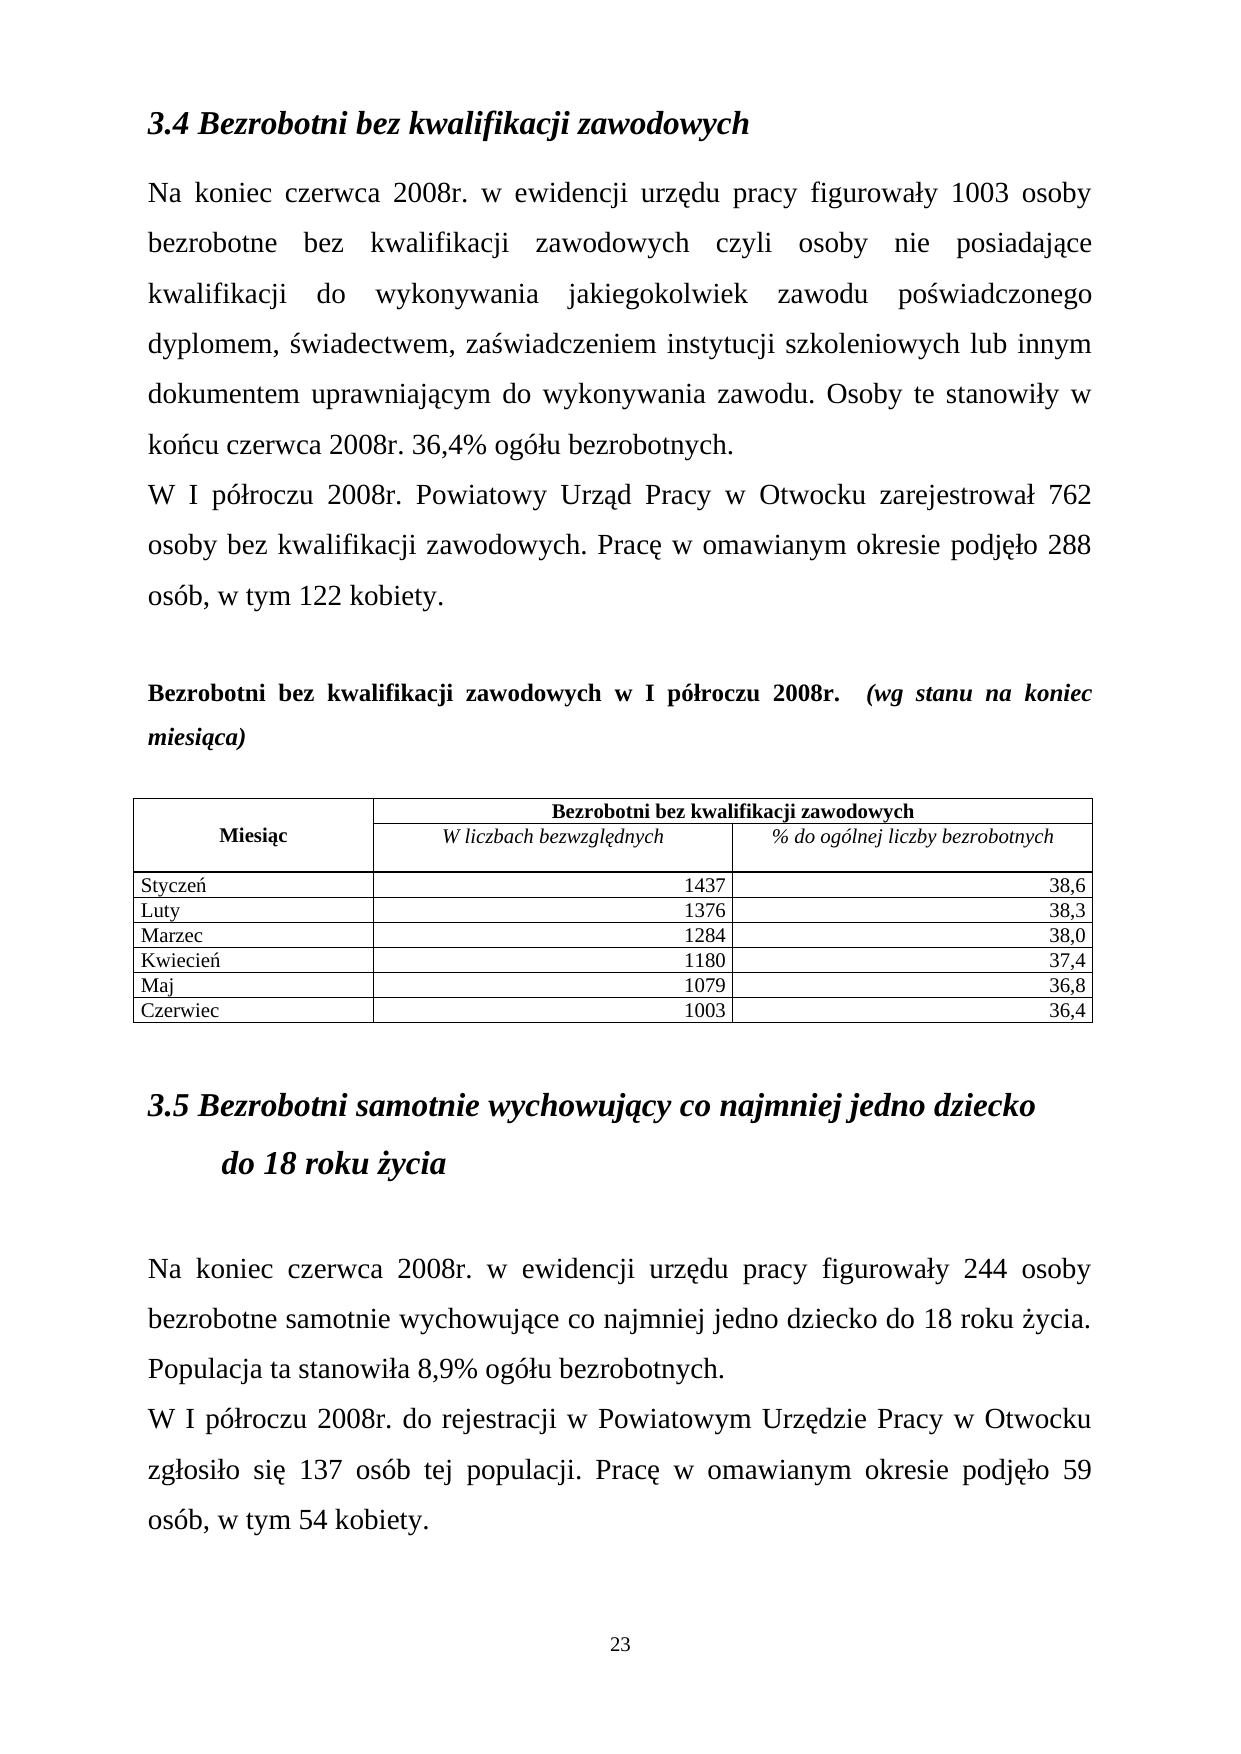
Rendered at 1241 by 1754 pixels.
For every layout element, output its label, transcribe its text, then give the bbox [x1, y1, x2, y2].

table_cell 1437 [374, 873, 732, 897]
text W I półroczu 2008r. do rejestracji w Powiatowym Urzędzie Pracy w Otwocku zgłosiło się 137 osób tej populacji. Pracę w omawianym okresie podjęło 59 osób, w tym 54 kobiety. [148, 1402, 1093, 1536]
table_cell Maj [134, 973, 373, 997]
table_cell 1376 [374, 898, 732, 922]
table_header Bezrobotni bez kwalifikacji zawodowych [374, 799, 1092, 823]
table_cell 1003 [374, 998, 732, 1022]
table_cell 1284 [374, 923, 732, 947]
table_cell 38,3 [733, 898, 1092, 922]
table_cell 1180 [374, 948, 732, 972]
text do 18 roku życia [148, 1143, 1093, 1181]
table_cell 1079 [374, 973, 732, 997]
text Bezrobotni bez kwalifikacji zawodowych w I półroczu 2008r. (wg stanu na koniec miesiąca) [148, 678, 1093, 750]
text Na koniec czerwca 2008r. w ewidencji urzędu pracy figurowały 1003 osoby bezrobotne bez kwalifikacji zawodowych czyli osoby nie posiadające kwalifikacji do wykonywania jakiegokolwiek zawodu poświadczonego dyplomem, świadectwem, zaświadczeniem instytucji szkoleniowych lub innym dokumentem uprawniającym do wykonywania zawodu. Osoby te stanowiły w końcu czerwca 2008r. 36,4% ogółu bezrobotnych. [148, 175, 1093, 460]
table_cell Styczeń [134, 873, 373, 897]
table_cell Luty [134, 898, 373, 922]
table_cell Marzec [134, 923, 373, 947]
text 3.5 Bezrobotni samotnie wychowujący co najmniej jedno dziecko [148, 1085, 1093, 1124]
table_cell Czerwiec [134, 998, 373, 1022]
table_cell Kwiecień [134, 948, 373, 972]
table_header Miesiąc [134, 799, 373, 871]
text Na koniec czerwca 2008r. w ewidencji urzędu pracy figurowały 244 osoby bezrobotne samotnie wychowujące co najmniej jedno dziecko do 18 roku życia. Populacja ta stanowiła 8,9% ogółu bezrobotnych. [148, 1251, 1093, 1385]
table_cell 38,0 [733, 923, 1092, 947]
table_cell 37,4 [733, 948, 1092, 972]
table_cell 38,6 [733, 873, 1092, 897]
table_cell W liczbach bezwzględnych [374, 824, 732, 871]
text 3.4 Bezrobotni bez kwalifikacji zawodowych [148, 103, 1093, 142]
table_cell % do ogólnej liczby bezrobotnych [733, 824, 1092, 871]
table_cell 36,8 [733, 973, 1092, 997]
table_cell 36,4 [733, 998, 1092, 1022]
text W I półroczu 2008r. Powiatowy Urząd Pracy w Otwocku zarejestrował 762 osoby bez kwalifikacji zawodowych. Pracę w omawianym okresie podjęło 288 osób, w tym 122 kobiety. [148, 477, 1093, 611]
